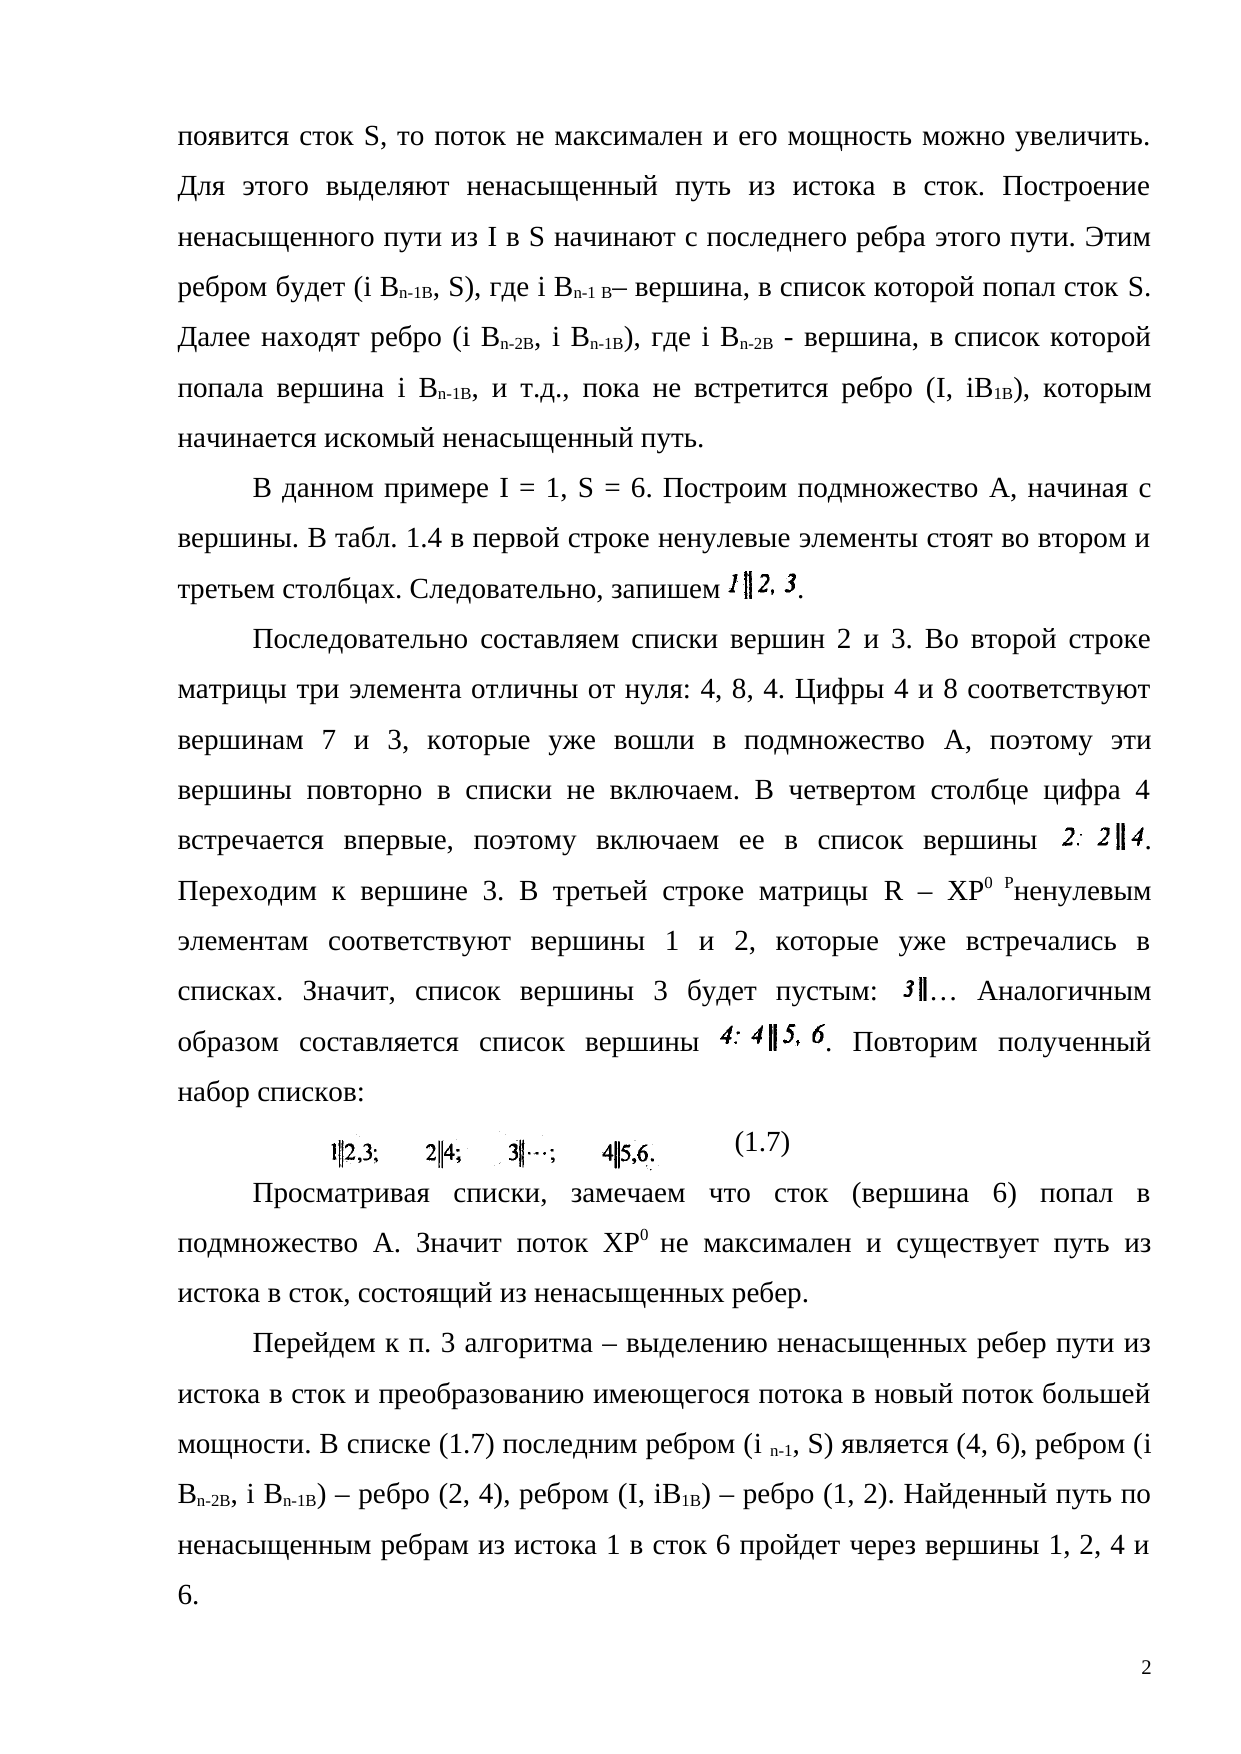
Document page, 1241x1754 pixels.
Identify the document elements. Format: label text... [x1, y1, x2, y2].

text Перейдем к п. 3 алгоритма – выделению ненасыщенных ребер пути из истока в сток и преобразованию имеющегося потока в новый поток большей мощности. В списке (1.7) последним ребром (i n-1, S) является (4, 6), ребром (i Bn-2B, i Bn-1B) – ребро (2, 4), ребром (I, iB1B) – ребро (1, 2). Найденный путь по ненасыщенным ребрам из истока 1 в сток 6 пройдет через вершины 1, 2, 4 и 6. [177, 1326, 1152, 1611]
picture [1058, 823, 1145, 850]
text Последовательно составляем списки вершин 2 и 3. Во второй строке матрицы три элемента отличны от нуля: 4, 8, 4. Цифры 4 и 8 соответствуют вершинам 7 и 3, которые уже вошли в подмножество A, поэтому эти вершины повторно в списки не включаем. В четвертом столбце цифра 4 встречается впервые, поэтому включаем ее в список вершины . Переходим к вершине 3. В третьей строке матрицы R – XP0 Pненулевым элементам соответствуют вершины 1 и 2, которые уже встречались в списках. Значит, список вершины 3 будет пустым: … Аналогичным образом составляется список вершины . Повторим полученный набор списков: [177, 621, 1152, 1108]
text Просматривая списки, замечаем что сток (вершина 6) попал в подмножество A. Значит поток XP0 не максимален и существует путь из истока в сток, состоящий из ненасыщенных ребер. [177, 1175, 1152, 1309]
picture [720, 1024, 825, 1051]
picture [727, 571, 797, 599]
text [177, 118, 1152, 453]
text (1.7) [177, 1124, 1152, 1158]
picture [897, 977, 929, 1001]
text В данном примере I = 1, S = 6. Построим подмножество A, начиная с вершины. В табл. 1.4 в первой строке ненулевые элементы стоят во втором и третьем столбцах. Следовательно, запишем . [177, 470, 1152, 604]
picture [324, 1128, 660, 1173]
